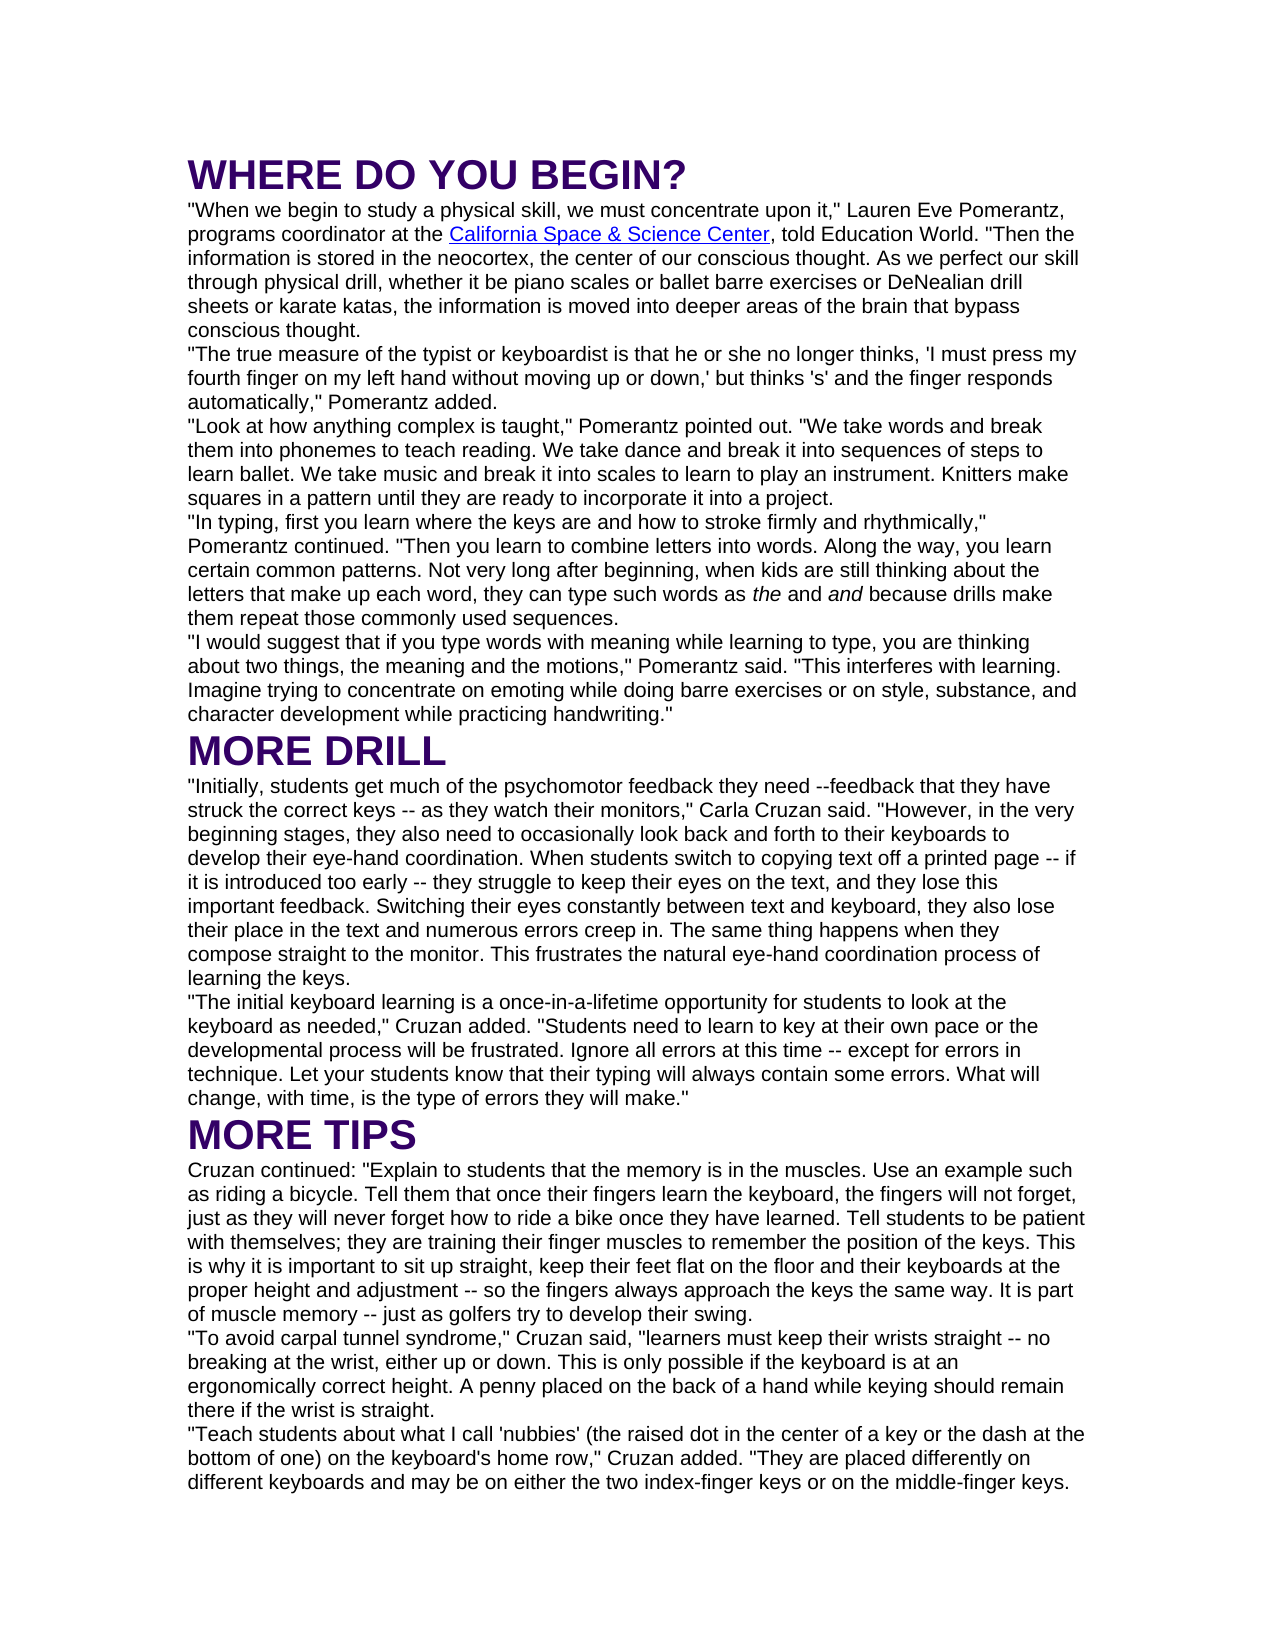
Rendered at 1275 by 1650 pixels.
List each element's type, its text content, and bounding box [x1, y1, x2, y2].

text "I would suggest that if you type words with meaning while learning to type, you are thinking about two things, the meaning and the motions," Pomerantz said. "This interferes with learning. Imagine trying to concentrate on emoting while doing barre exercises or on style, substance, and character development while practicing handwriting." [187, 630, 1087, 726]
text MORE TIPS [187, 1110, 1087, 1158]
text "In typing, first you learn where the keys are and how to stroke firmly and rhythmically," Pomerantz continued. "Then you learn to combine letters into words. Along the way, you learn certain common patterns. Not very long after beginning, when kids are still thinking about the letters that make up each word, they can type such words as the and and because drills make them repeat those commonly used sequences. [187, 510, 1087, 630]
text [187, 1422, 1087, 1494]
text "The initial keyboard learning is a once-in-a-lifetime opportunity for students to look at the keyboard as needed," Cruzan added. "Students need to learn to key at their own pace or the developmental process will be frustrated. Ignore all errors at this time -- except for errors in technique. Let your students know that their typing will always contain some errors. What will change, with time, is the type of errors they will make." [187, 990, 1087, 1110]
text "Look at how anything complex is taught," Pomerantz pointed out. "We take words and break them into phonemes to teach reading. We take dance and break it into sequences of steps to learn ballet. We take music and break it into scales to learn to play an instrument. Knitters make squares in a pattern until they are ready to incorporate it into a project. [187, 414, 1087, 510]
text "Initially, students get much of the psychomotor feedback they need --feedback that they have struck the correct keys -- as they watch their monitors," Carla Cruzan said. "However, in the very beginning stages, they also need to occasionally look back and forth to their keyboards to develop their eye-hand coordination. When students switch to copying text off a printed page -- if it is introduced too early -- they struggle to keep their eyes on the text, and they lose this important feedback. Switching their eyes constantly between text and keyboard, they also lose their place in the text and numerous errors creep in. The same thing happens when they compose straight to the monitor. This frustrates the natural eye-hand coordination process of learning the keys. [187, 774, 1087, 990]
text WHERE DO YOU BEGIN? [187, 150, 1087, 198]
text "To avoid carpal tunnel syndrome," Cruzan said, "learners must keep their wrists straight -- no breaking at the wrist, either up or down. This is only possible if the keyboard is at an ergonomically correct height. A penny placed on the back of a hand while keying should remain there if the wrist is straight. [187, 1326, 1087, 1422]
text "The true measure of the typist or keyboardist is that he or she no longer thinks, 'I must press my fourth finger on my left hand without moving up or down,' but thinks 's' and the finger responds automatically," Pomerantz added. [187, 342, 1087, 414]
text MORE DRILL [187, 726, 1087, 774]
text "When we begin to study a physical skill, we must concentrate upon it," Lauren Eve Pomerantz, programs coordinator at the California Space & Science Center, told Education World. "Then the information is stored in the neocortex, the center of our conscious thought. As we perfect our skill through physical drill, whether it be piano scales or ballet barre exercises or DeNealian drill sheets or karate katas, the information is moved into deeper areas of the brain that bypass conscious thought. [187, 198, 1087, 342]
text Cruzan continued: "Explain to students that the memory is in the muscles. Use an example such as riding a bicycle. Tell them that once their fingers learn the keyboard, the fingers will not forget, just as they will never forget how to ride a bike once they have learned. Tell students to be patient with themselves; they are training their finger muscles to remember the position of the keys. This is why it is important to sit up straight, keep their feet flat on the floor and their keyboards at the proper height and adjustment -- so the fingers always approach the keys the same way. It is part of muscle memory -- just as golfers try to develop their swing. [187, 1158, 1087, 1326]
